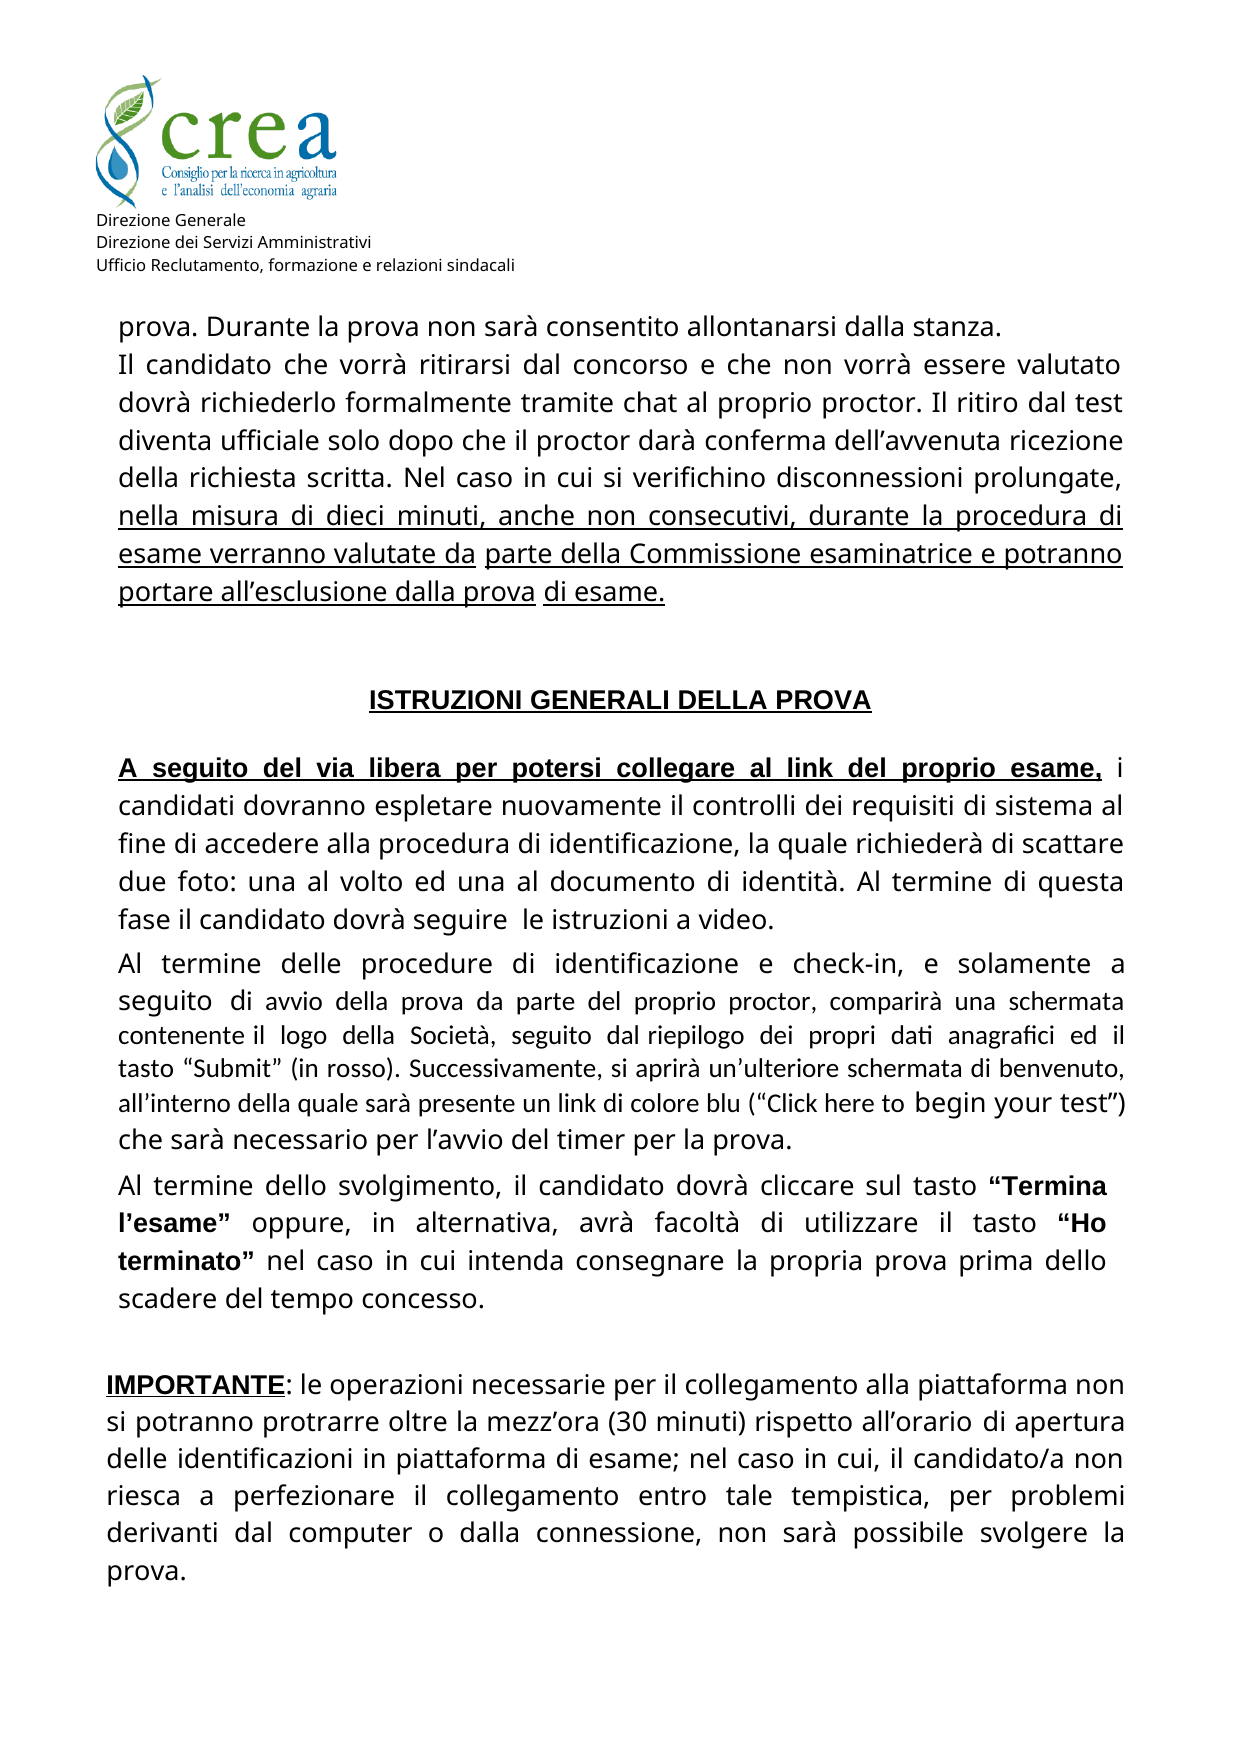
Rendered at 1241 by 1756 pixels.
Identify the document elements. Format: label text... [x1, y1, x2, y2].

text A seguito del via libera per potersi collegare al link del proprio esame, i candidati dovranno espletare nuovamente il controlli dei requisiti di sistema al fine di accedere alla procedura di identificazione, la quale richiederà di scattare due foto: una al volto ed una al documento di identità. Al termine di questa fase il candidato dovrà seguire le istruzioni a video. [118, 749, 1124, 937]
text Il candidato che vorrà ritirarsi dal concorso e che non vorrà essere valutato dovrà richiederlo formalmente tramite chat al proprio proctor. Il ritiro dal test diventa ufficiale solo dopo che il proctor darà conferma dell’avvenuta ricezione della richiesta scritta. Nel caso in cui si verifichino disconnessioni prolungate, nella misura di dieci minuti, anche non consecutivi, durante la procedura di esame verranno valutate da parte della Commissione esaminatrice e potranno portare all’esclusione dalla prova di esame. [118, 345, 1123, 528]
subtitle ISTRUZIONI GENERALI DELLA PROVA [283, 684, 957, 715]
text Al termine dello svolgimento, il candidato dovrà cliccare sul tasto “Termina l’esame” oppure, in alternativa, avrà facoltà di utilizzare il tasto “Ho terminato” nel caso in cui intenda consegnare la propria prova prima dello scadere del tempo concesso. [118, 1166, 1107, 1317]
picture [95, 75, 337, 209]
text Al termine delle procedure di identificazione e check-in, e solamente a seguito di avvio della prova da parte del proprio proctor, comparirà una schermata contenente il logo della Società, seguito dal riepilogo dei propri dati anagrafici ed il tasto “Submit” (in rosso). Successivamente, si aprirà un’ulteriore schermata di benvenuto, all’interno della quale sarà presente un link di colore blu (“Click here to begin your test”) che sarà necessario per l’avvio del timer per la prova. [118, 944, 1126, 1158]
text IMPORTANTE: le operazioni necessarie per il collegamento alla piattaforma non si potranno protrarre oltre la mezz’ora (30 minuti) rispetto all’orario di apertura delle identificazioni in piattaforma di esame; nel caso in cui, il candidato/a non riesca a perfezionare il collegamento entro tale tempistica, per problemi derivanti dal computer o dalla connessione, non sarà possibile svolgere la prova. [106, 1365, 1126, 1588]
text Il candidato che vorrà ritirarsi dal concorso e che non vorrà essere valutato dovrà richiederlo formalmente tramite chat al proprio proctor. Il ritiro dal test diventa ufficiale solo dopo che il proctor darà conferma dell’avvenuta ricezione della richiesta scritta. Nel caso in cui si verifichino disconnessioni prolungate, nella misura di dieci minuti, anche non consecutivi, durante la procedura di esame verranno valutate da parte della Commissione esaminatrice e potranno portare all’esclusione dalla prova di esame. [118, 530, 1123, 609]
